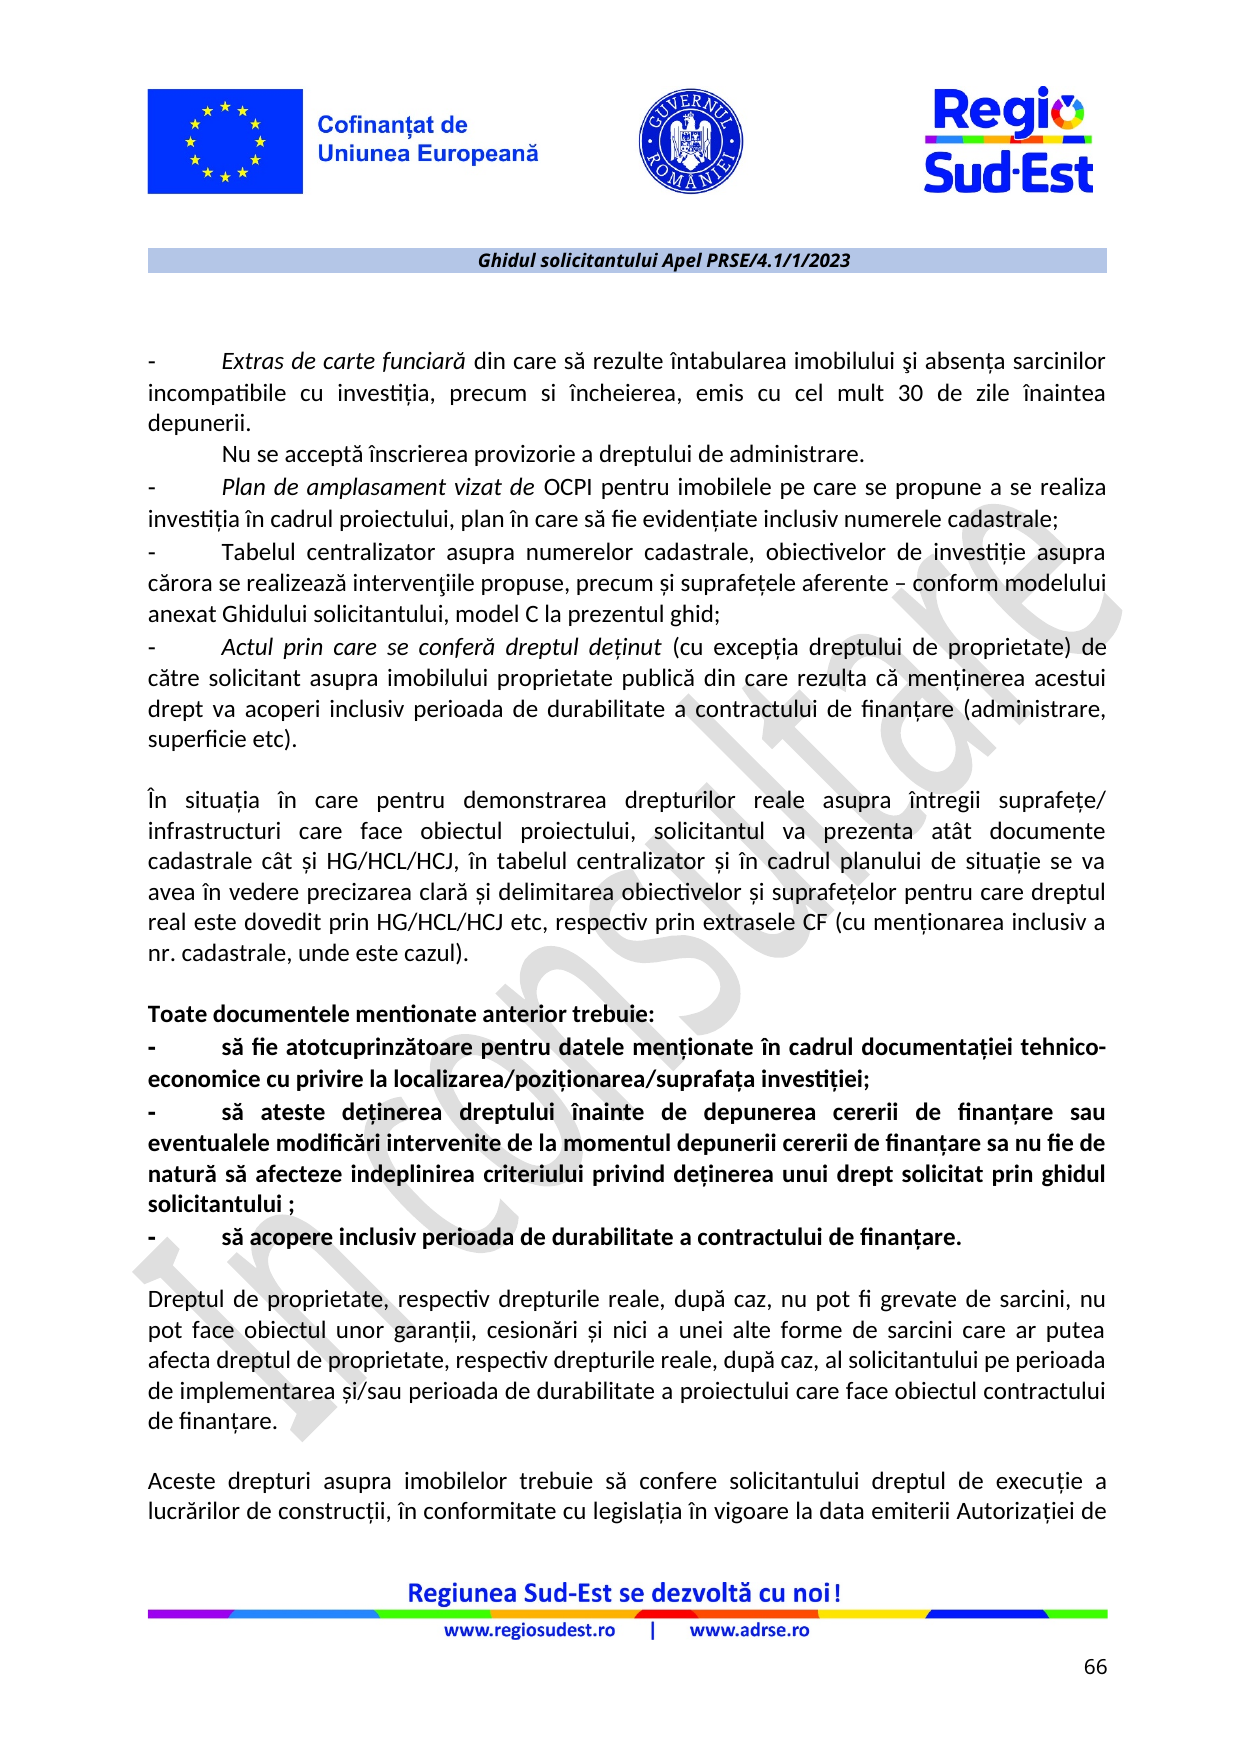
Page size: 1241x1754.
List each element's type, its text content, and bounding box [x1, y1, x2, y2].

list Plan de amplasament vizat de OCPI pentru imobilele pe care se propune a se realiza investiția în cadrul proiectului, plan în care să fie evidențiate inclusiv numerele cadastrale; [148, 469, 1107, 533]
list Tabelul centralizator asupra numerelor cadastrale, obiectivelor de investiție asupra cărora se realizează intervenţiile propuse, precum și suprafețele aferente – conform modelului anexat Ghidului solicitantului, model C la prezentul ghid; [148, 533, 1107, 628]
picture [147, 1582, 1108, 1640]
text În situația în care pentru demonstrarea drepturilor reale asupra întregii suprafețe/ infrastructuri care face obiectul proiectului, solicitantul va prezenta atât documente cadastrale cât și HG/HCL/HCJ, în tabelul centralizator și în cadrul planului de situație se va avea în vedere precizarea clară și delimitarea obiectivelor și suprafețelor pentru care dreptul real este dovedit prin HG/HCL/HCJ etc, respectiv prin extrasele CF (cu menționarea inclusiv a nr. cadastrale, unde este cazul). [148, 784, 1107, 968]
list să ateste deținerea dreptului înainte de depunerea cererii de finanțare sau eventualele modificări intervenite de la momentul depunerii cererii de finanțare sa nu fie de natură să afecteze indeplinirea criteriului privind deținerea unui drept solicitat prin ghidul solicitantului ; [148, 1093, 1107, 1219]
picture [147, 86, 1093, 195]
text Dreptul de proprietate, respectiv drepturile reale, după caz, nu pot fi grevate de sarcini, nu pot face obiectul unor garanții, cesionări și nici a unei alte forme de sarcini care ar putea afecta dreptul de proprietate, respectiv drepturile reale, după caz, al solicitantului pe perioada de implementarea și/sau perioada de durabilitate a proiectului care face obiectul contractului de finanțare. [148, 1283, 1107, 1436]
list Actul prin care se conferă dreptul deținut (cu excepția dreptului de proprietate) de către solicitant asupra imobilului proprietate publică din care rezulta că menținerea acestui drept va acoperi inclusiv perioada de durabilitate a contractului de finanțare (administrare, superficie etc). [148, 628, 1107, 754]
list să fie atotcuprinzătoare pentru datele menționate în cadrul documentației tehnico-economice cu privire la localizarea/poziționarea/suprafața investiției; [148, 1029, 1107, 1093]
text Nu se acceptă înscrierea provizorie a dreptului de administrare. [222, 438, 1107, 469]
list să acopere inclusiv perioada de durabilitate a contractului de finanțare. [148, 1219, 1107, 1253]
list Extras de carte funciară din care să rezulte întabularea imobilului şi absența sarcinilor incompatibile cu investiția, precum si încheierea, emis cu cel mult 30 de zile înaintea depunerii. [148, 343, 1107, 438]
text Toate documentele mentionate anterior trebuie: [148, 998, 1107, 1029]
